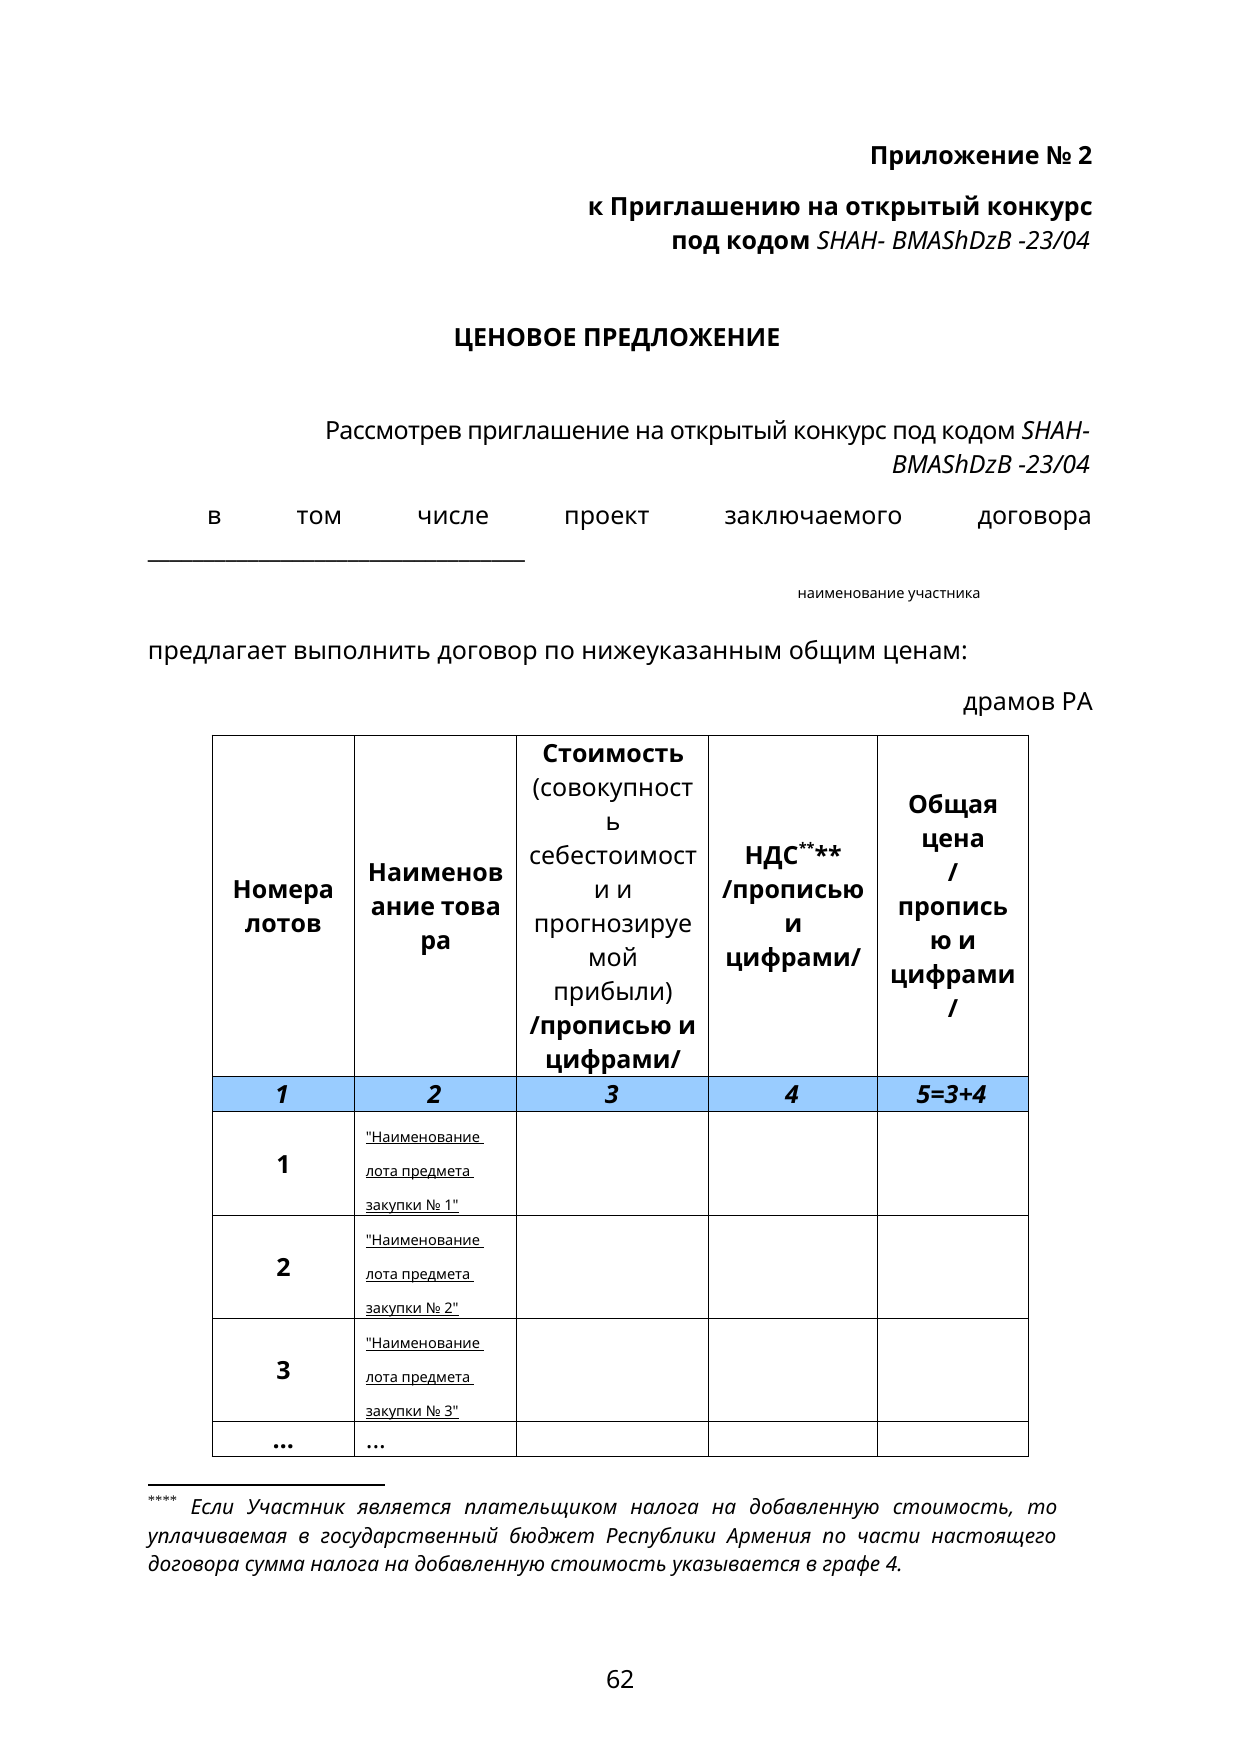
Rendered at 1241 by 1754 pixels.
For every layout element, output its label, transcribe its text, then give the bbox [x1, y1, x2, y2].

table_cell 4 [709, 1077, 877, 1111]
table_cell ... [355, 1422, 516, 1456]
table_cell [517, 1422, 708, 1456]
table_cell "Наименование лота предмета закупки № 2" [355, 1216, 516, 1318]
table_cell [517, 1319, 708, 1421]
table_cell 5=3+4 [878, 1077, 1028, 1111]
table_cell 3 [213, 1319, 354, 1421]
table_cell [517, 1216, 708, 1318]
table_cell 2 [355, 1077, 516, 1111]
table_cell [709, 1422, 877, 1456]
table_header НДС** /прописью и цифрами/ [709, 736, 877, 1076]
text в том числе проект заключаемого договора __________________________________ [148, 497, 1092, 566]
table_cell [709, 1216, 877, 1318]
table_cell [878, 1319, 1028, 1421]
text Рассмотрев приглашение на открытый конкурс под кодом SHAH- BMAShDzB -23/04 [148, 413, 1092, 481]
table_header Номера лотов [213, 736, 354, 1076]
table_cell [709, 1319, 877, 1421]
table_cell [878, 1216, 1028, 1318]
table_cell 1 [213, 1077, 354, 1111]
table_cell 3 [517, 1077, 708, 1111]
text драмов РА [148, 684, 1092, 718]
table_cell … [213, 1422, 354, 1456]
text предлагает выполнить договор по нижеуказанным общим ценам: [148, 633, 1092, 667]
table_header Общая цена /прописью и цифрами/ [878, 736, 1028, 1076]
table_cell 1 [213, 1112, 354, 1214]
table_header Стоимость (совокупность себестоимости и прогнозируемой прибыли) /прописью и цифрами/ [517, 736, 708, 1076]
table_cell [517, 1112, 708, 1214]
table_cell [709, 1112, 877, 1214]
table_cell 2 [213, 1216, 354, 1318]
table_cell [878, 1112, 1028, 1214]
table_cell [878, 1422, 1028, 1456]
table_header Наименование товара [355, 736, 516, 1076]
text ЦЕНОВОЕ ПРЕДЛОЖЕНИЕ [141, 319, 1092, 354]
table_cell "Наименование лота предмета закупки № 1" [355, 1112, 516, 1214]
text наименование участника [797, 582, 1092, 616]
table_cell "Наименование лота предмета закупки № 3" [355, 1319, 516, 1421]
text Приложение № 2 [148, 137, 1092, 172]
text к Приглашению на открытый конкурс под кодом SHAH- BMAShDzB -23/04 [148, 188, 1092, 256]
